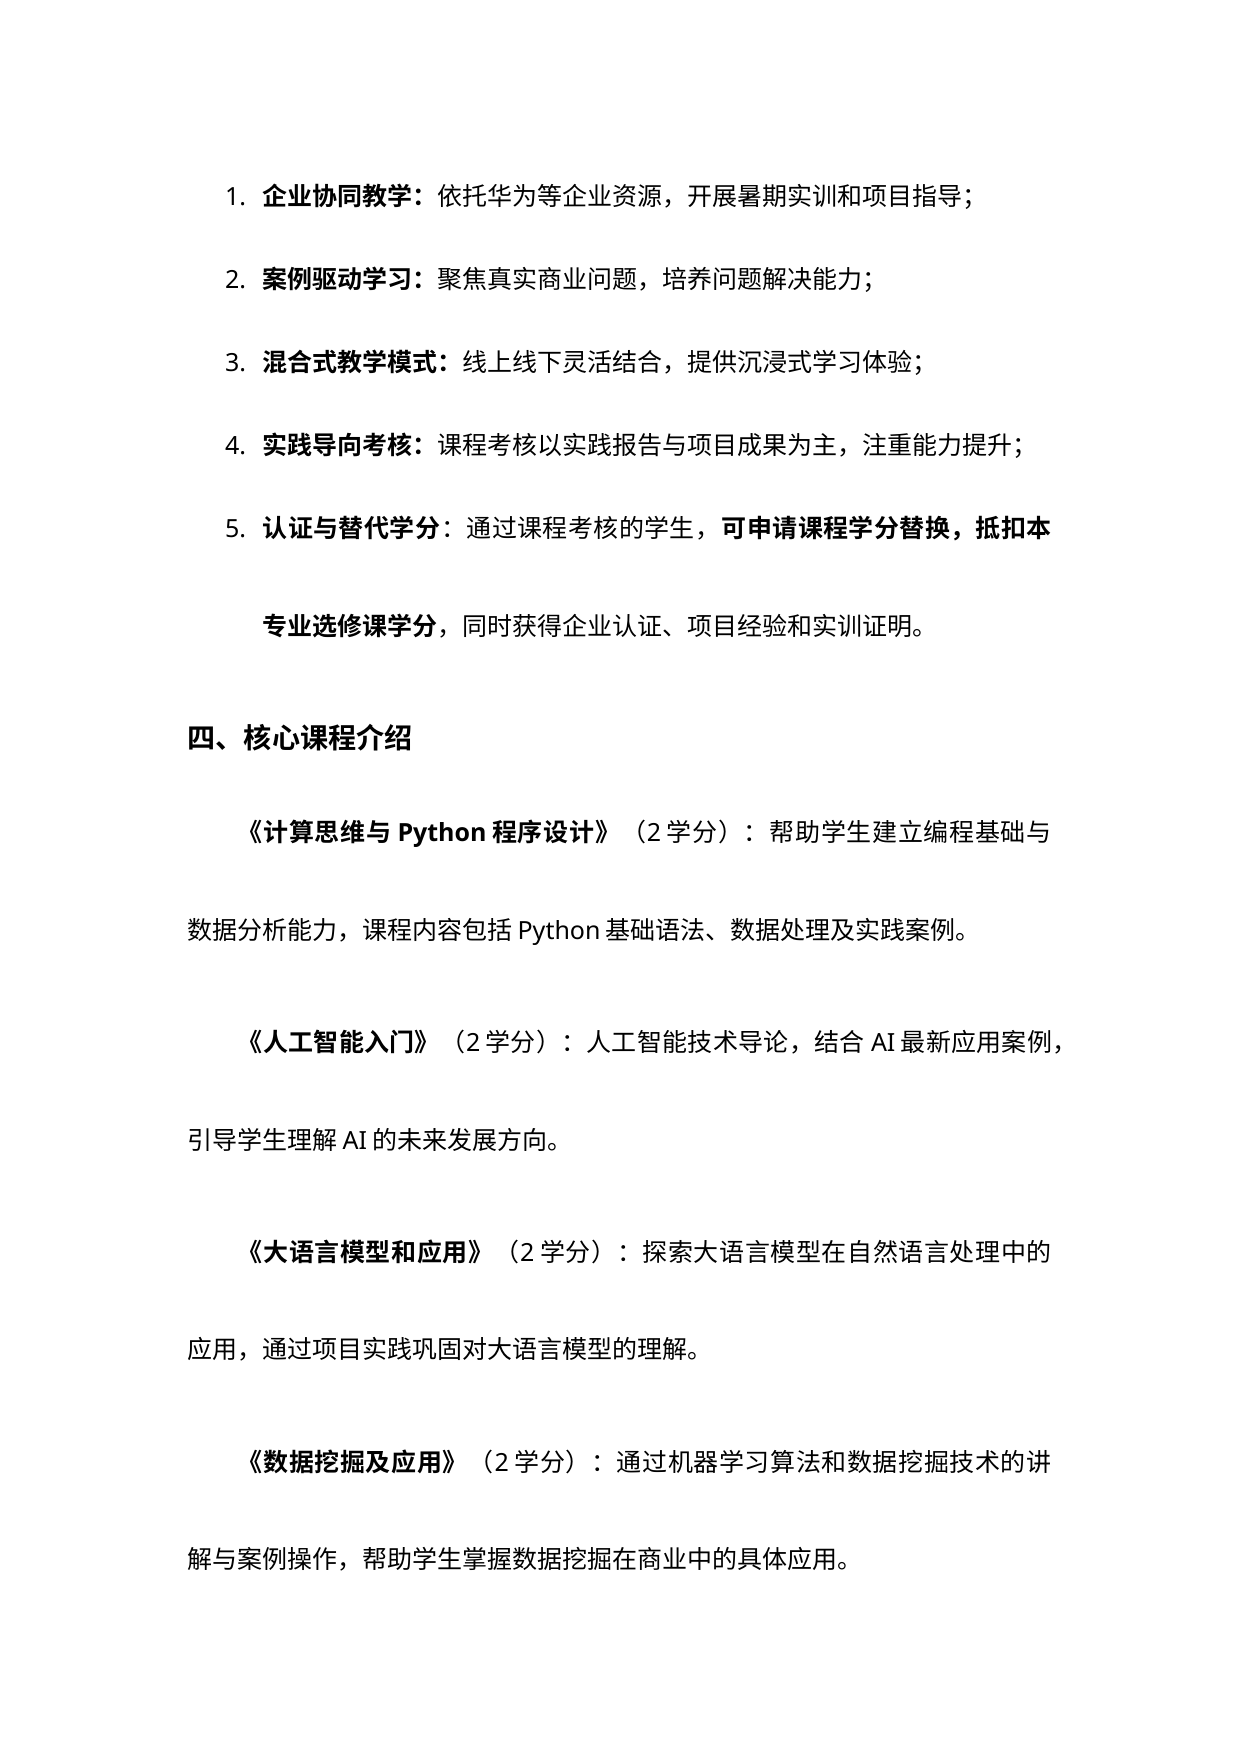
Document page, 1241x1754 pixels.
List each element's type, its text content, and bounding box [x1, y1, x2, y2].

text 四、核心课程介绍 [187, 704, 1053, 769]
text 《数据挖掘及应用》（2学分）：通过机器学习算法和数据挖掘技术的讲解与案例操作，帮助学生掌握数据挖掘在商业中的具体应用。 [187, 1428, 1053, 1590]
text 《人工智能入门》（2学分）：人工智能技术导论，结合AI最新应用案例，引导学生理解AI的未来发展方向。 [187, 1008, 1053, 1171]
list 认证与替代学分：通过课程考核的学生，可申请课程学分替换，抵扣本专业选修课学分，同时获得企业认证、项目经验和实训证明。 [225, 494, 1053, 657]
list 案例驱动学习：聚焦真实商业问题，培养问题解决能力； [225, 245, 1053, 310]
list 企业协同教学：依托华为等企业资源，开展暑期实训和项目指导； [225, 162, 1053, 227]
text 《计算思维与Python程序设计》（2学分）：帮助学生建立编程基础与数据分析能力，课程内容包括Python基础语法、数据处理及实践案例。 [187, 798, 1053, 961]
list 混合式教学模式：线上线下灵活结合，提供沉浸式学习体验； [225, 328, 1053, 393]
list 实践导向考核：课程考核以实践报告与项目成果为主，注重能力提升； [225, 411, 1053, 476]
text 《大语言模型和应用》（2学分）：探索大语言模型在自然语言处理中的应用，通过项目实践巩固对大语言模型的理解。 [187, 1218, 1053, 1381]
